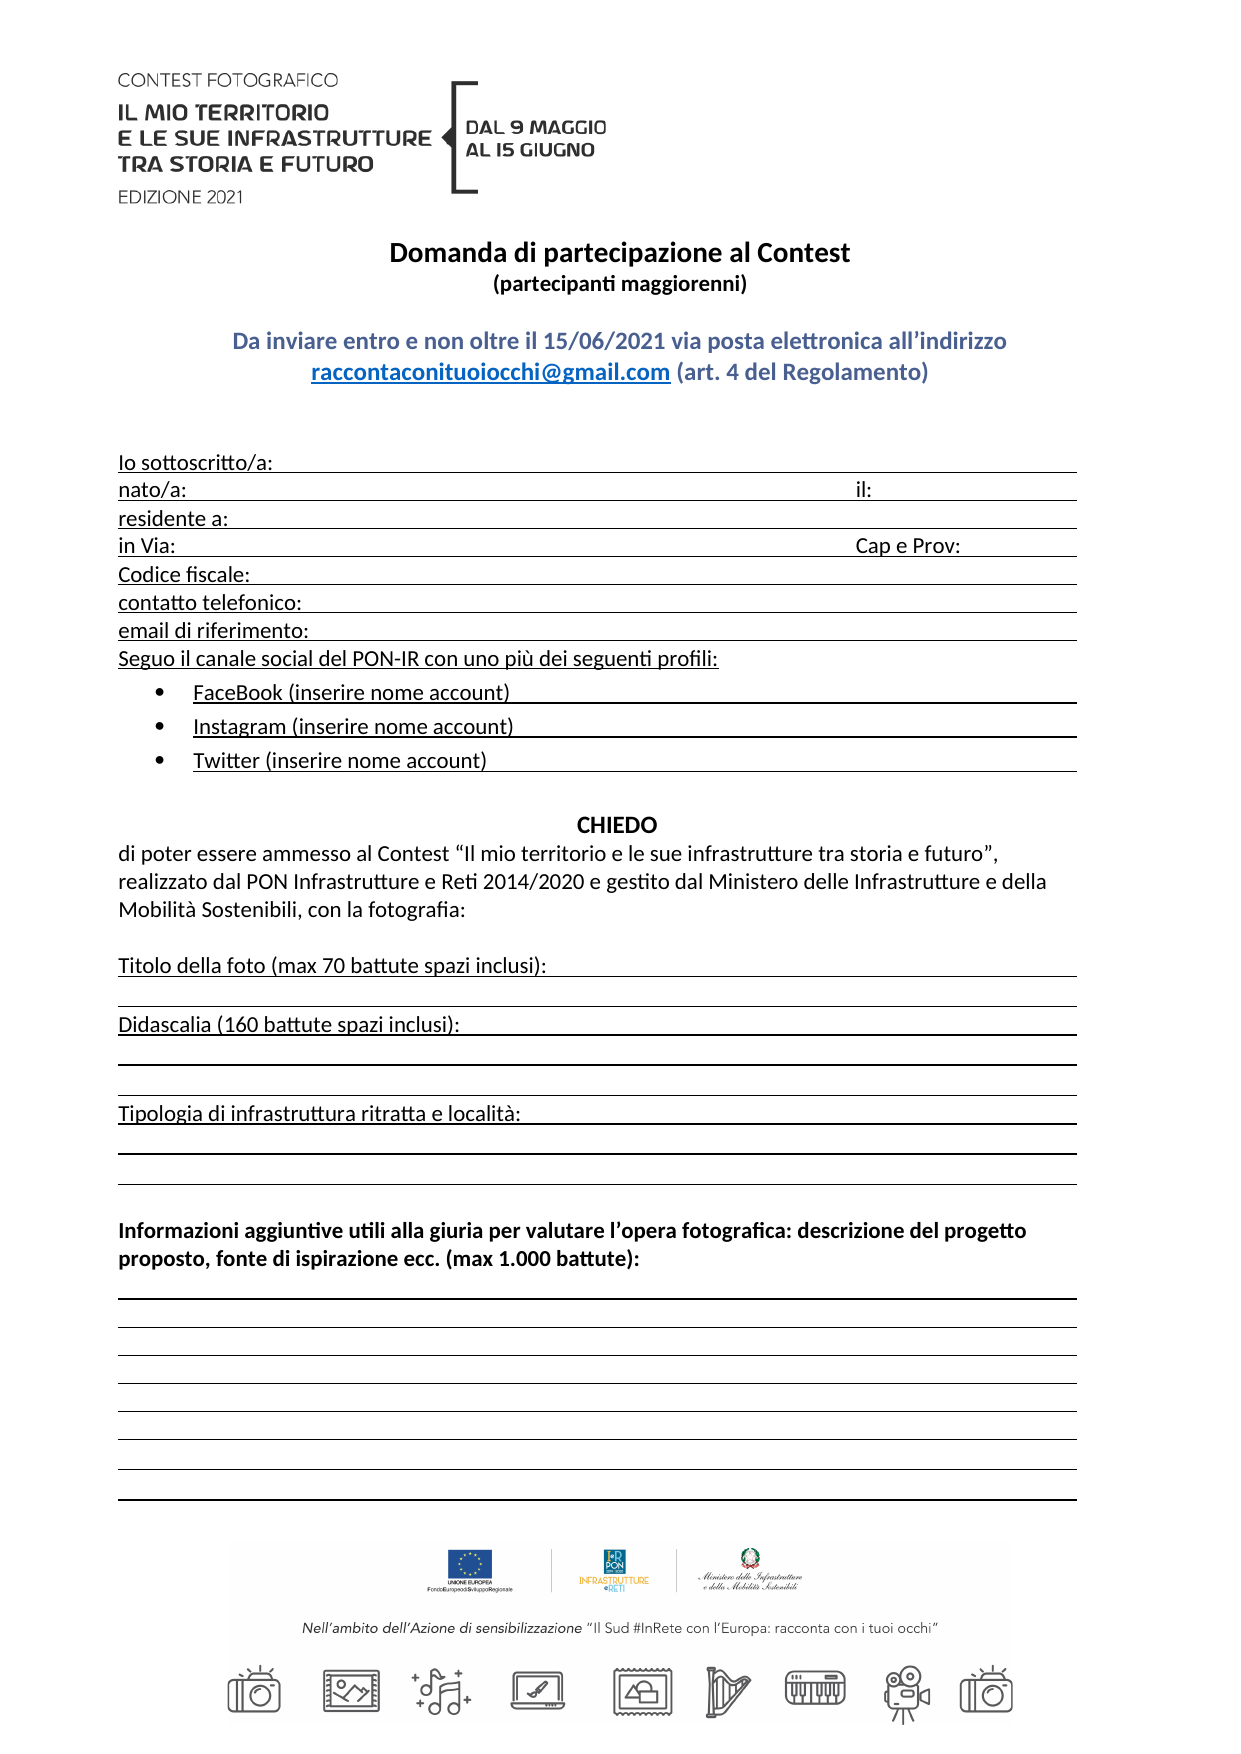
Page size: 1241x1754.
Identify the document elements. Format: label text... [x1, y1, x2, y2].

text Da inviare entro e non oltre il 15/06/2021 via posta elettronica all’indirizzo raccontaconituoiocchi@gmail.com (art. 4 del Regolamento) [118, 326, 1122, 387]
text contatto telefonico: [118, 588, 1078, 616]
text Didascalia (160 battute spazi inclusi): [118, 1010, 1078, 1038]
text di poter essere ammesso al Contest “Il mio territorio e le sue infrastrutture tra storia e futuro”, realizzato dal PON Infrastrutture e Reti 2014/2020 e gestito dal Ministero delle Infrastrutture e della Mobilità Sostenibili, con la fotografia: [118, 839, 1078, 923]
text residente a: [118, 504, 1078, 532]
text email di riferimento: [118, 616, 1078, 644]
text Titolo della foto (max 70 battute spazi inclusi): [118, 951, 1078, 979]
text nato/a: il: [118, 476, 1078, 504]
text in Via: Cap e Prov: [118, 532, 1078, 560]
text Informazioni aggiuntive utili alla giuria per valutare l’opera fotografica: descrizione del progetto proposto, fonte di ispirazione ecc. (max 1.000 battute): [118, 1216, 1078, 1272]
list FaceBook (inserire nome account) [156, 678, 1078, 706]
text Seguo il canale social del PON-IR con uno più dei seguenti profili: [118, 644, 1078, 672]
picture [118, 73, 606, 204]
picture [227, 1540, 1013, 1725]
text Codice fiscale: [118, 560, 1078, 588]
text CHIEDO [156, 809, 1078, 839]
text Domanda di partecipazione al Contest [118, 234, 1122, 269]
text Tipologia di infrastruttura ritratta e località: [118, 1099, 1122, 1127]
list Twitter (inserire nome account) [156, 747, 1078, 774]
text (partecipanti maggiorenni) [118, 269, 1122, 297]
list Instagram (inserire nome account) [156, 712, 1078, 740]
text Io sottoscritto/a: [118, 448, 1078, 476]
